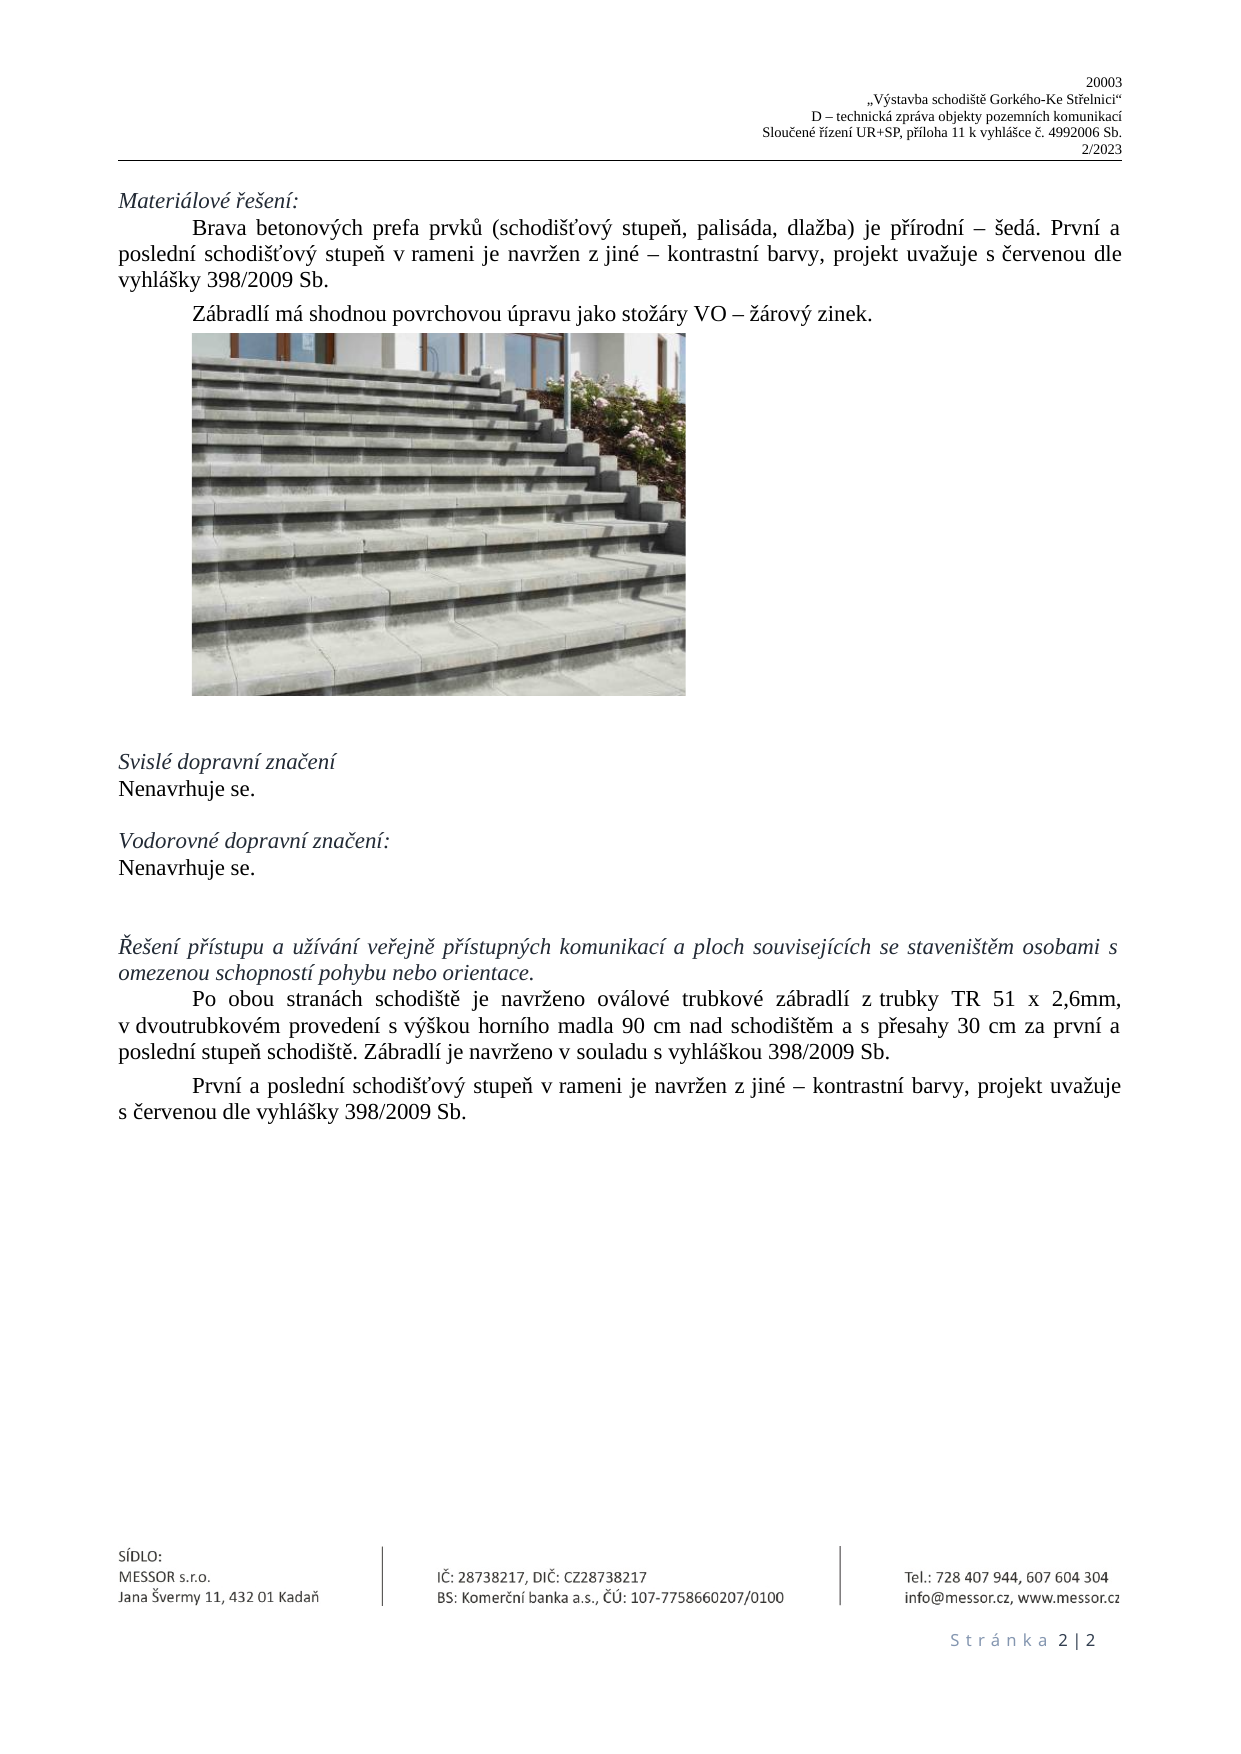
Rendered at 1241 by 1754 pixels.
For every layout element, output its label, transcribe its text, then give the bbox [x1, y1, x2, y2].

text Po obou stranách schodiště je navrženo oválové trubkové zábradlí z trubky TR 51 x 2,6mm, v dvoutrubkovém provedení s výškou horního madla 90 cm nad schodištěm a s přesahy 30 cm za první a poslední stupeň schodiště. Zábradlí je navrženo v souladu s vyhláškou 398/2009 Sb. [118, 986, 1122, 1064]
text Svislé dopravní značení [118, 748, 1122, 775]
text Nenavrhuje se. [118, 775, 1122, 801]
text Nenavrhuje se. [118, 854, 1122, 880]
text Vodorovné dopravní značení: [118, 827, 1122, 854]
text Řešení přístupu a užívání veřejně přístupných komunikací a ploch souvisejících se staveništěm osobami s omezenou schopností pohybu nebo orientace. [118, 933, 1122, 986]
text První a poslední schodišťový stupeň v rameni je navržen z jiné – kontrastní barvy, projekt uvažuje s červenou dle vyhlášky 398/2009 Sb. [118, 1072, 1122, 1124]
picture [118, 1546, 1120, 1606]
text Brava betonových prefa prvků (schodišťový stupeň, palisáda, dlažba) je přírodní – šedá. První a poslední schodišťový stupeň v rameni je navržen z jiné – kontrastní barvy, projekt uvažuje s červenou dle vyhlášky 398/2009 Sb. [118, 213, 1122, 293]
picture [191, 333, 686, 696]
text Materiálové řešení: [118, 187, 1122, 213]
text Zábradlí má shodnou povrchovou úpravu jako stožáry VO – žárový zinek. [118, 300, 1122, 326]
